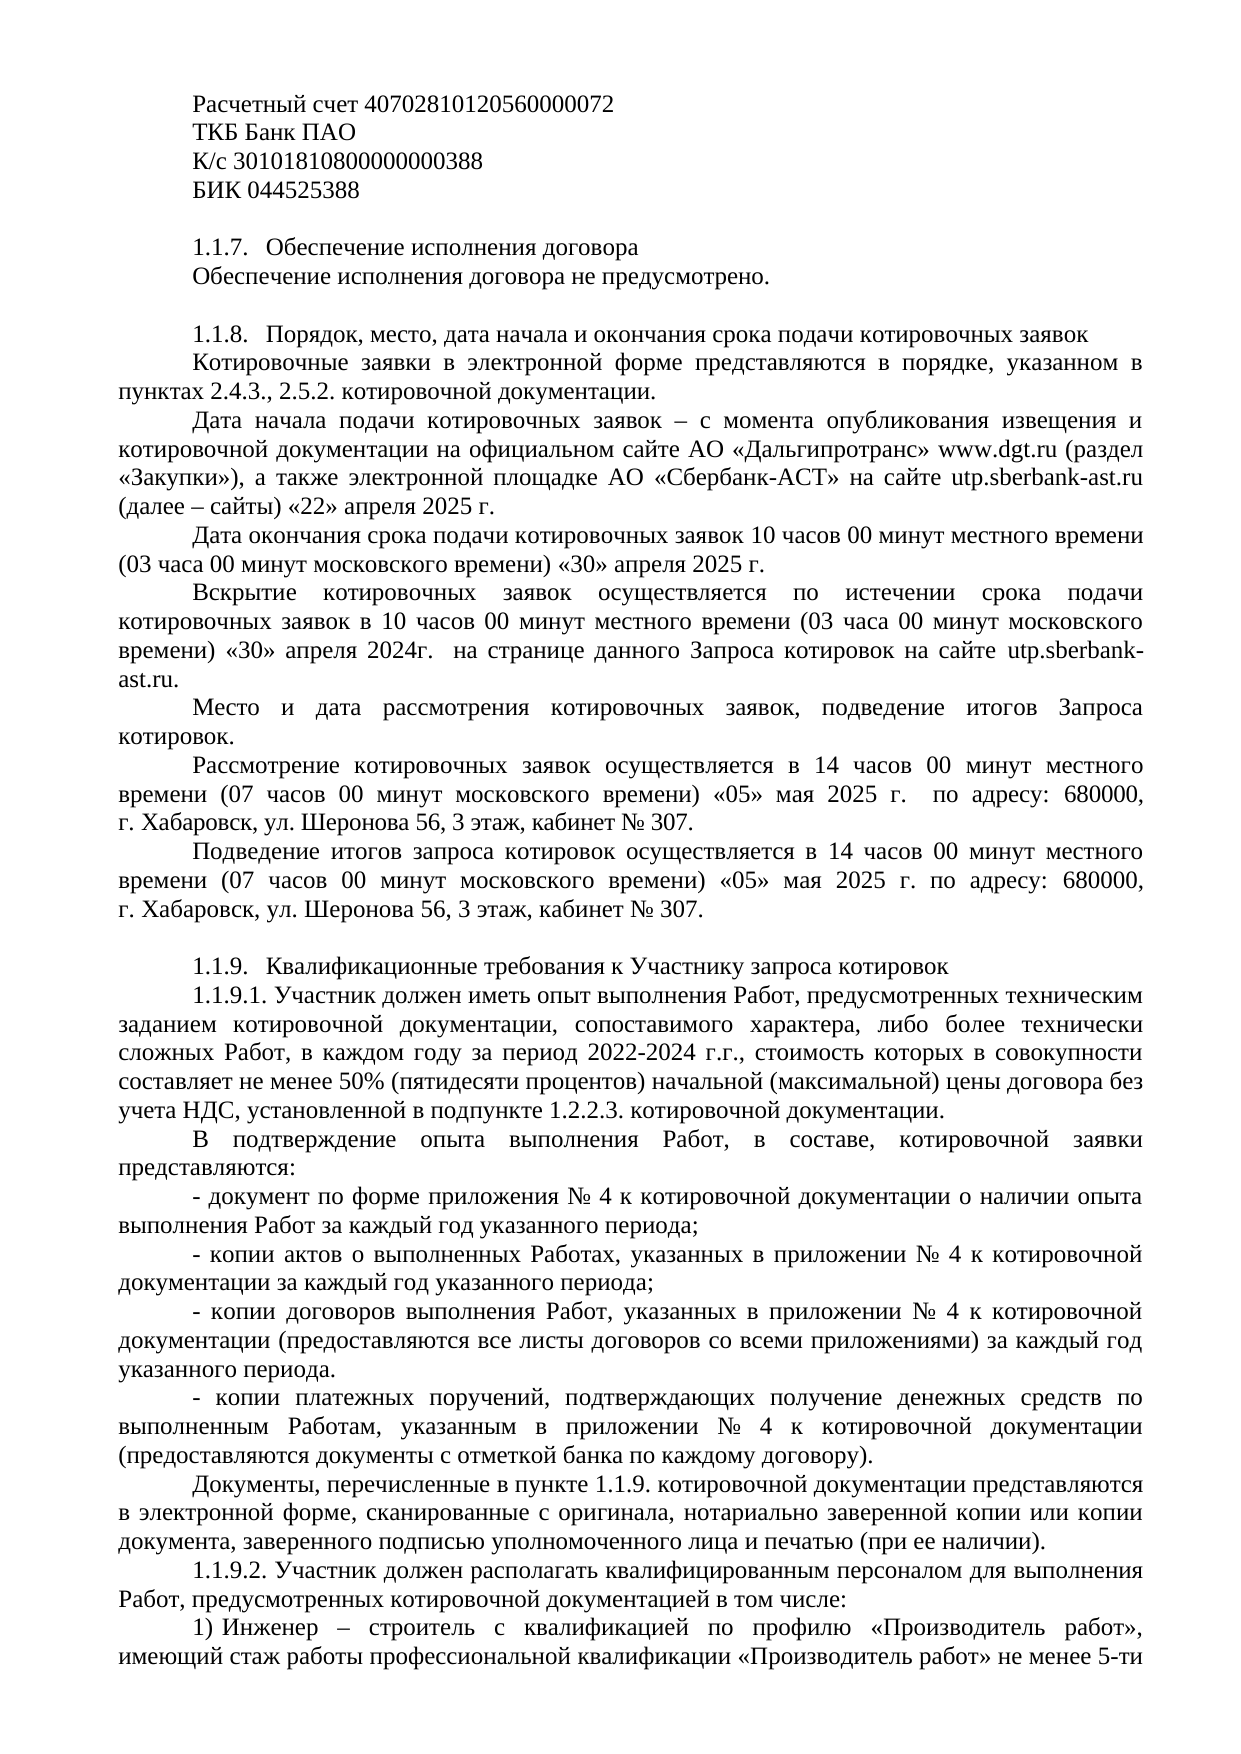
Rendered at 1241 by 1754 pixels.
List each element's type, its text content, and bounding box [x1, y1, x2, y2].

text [118, 1612, 1144, 1670]
text Вскрытие котировочных заявок осуществляется по истечении срока подачи котировочных заявок в 10 часов 00 минут местного времени (03 часа 00 минут московского времени) «30» апреля 2024г. на странице данного Запроса котировок на сайте utp.sberbank-ast.ru. [118, 577, 1144, 692]
text Котировочные заявки в электронной форме представляются в порядке, указанном в пунктах 2.4.3., 2.5.2. котировочной документации. [118, 347, 1144, 405]
list 1.1.9. Квалификационные требования к Участнику запроса котировок [118, 951, 1144, 980]
subtitle Порядок, место, дата начала и окончания срока подачи котировочных заявок [118, 319, 1144, 347]
text БИК 044525388 [118, 175, 1144, 204]
text Обеспечение исполнения договора не предусмотрено. [118, 261, 1144, 290]
text В подтверждение опыта выполнения Работ, в составе, котировочной заявки представляются: [118, 1124, 1144, 1181]
text К/с 30101810800000000388 [118, 146, 1144, 175]
text - документ по форме приложения № 4 к котировочной документации о наличии опыта выполнения Работ за каждый год указанного периода; [118, 1181, 1144, 1239]
list 1.1.9.2. Участник должен располагать квалифицированным персоналом для выполнения Работ, предусмотренных котировочной документацией в том числе: [118, 1555, 1144, 1612]
text - копии платежных поручений, подтверждающих получение денежных средств по выполненным Работам, указанным в приложении № 4 к котировочной документации (предоставляются документы с отметкой банка по каждому договору). [118, 1382, 1144, 1469]
text 1.1.9.1. Участник должен иметь опыт выполнения Работ, предусмотренных техническим заданием котировочной документации, сопоставимого характера, либо более технически сложных Работ, в каждом году за период 2022-2024 г.г., стоимость которых в совокупности составляет не менее 50% (пятидесяти процентов) начальной (максимальной) цены договора без учета НДС, установленной в подпункте 1.2.2.3. котировочной документации. [118, 980, 1144, 1124]
text - копии актов о выполненных Работах, указанных в приложении № 4 к котировочной документации за каждый год указанного периода; [118, 1239, 1144, 1296]
text Расчетный счет 40702810120560000072 [118, 89, 1144, 117]
list Подведение итогов запроса котировок осуществляется в 14 часов 00 минут местного времени (07 часов 00 минут московского времени) «05» мая 2025 г. по адресу: 680000, г. Хабаровск, ул. Шеронова 56, 3 этаж, кабинет № 307. [118, 836, 1144, 922]
text ТКБ Банк ПАО [118, 117, 1144, 146]
list Документы, перечисленные в пункте 1.1.9. котировочной документации представляются в электронной форме, сканированные с оригинала, нотариально заверенной копии или копии документа, заверенного подписью уполномоченного лица и печатью (при ее наличии). [118, 1469, 1144, 1555]
text Место и дата рассмотрения котировочных заявок, подведение итогов Запроса котировок. [118, 692, 1144, 750]
text Дата начала подачи котировочных заявок – с момента опубликования извещения и котировочной документации на официальном сайте АО «Дальгипротранс» www.dgt.ru (раздел «Закупки»), а также электронной площадке АО «Сбербанк-АСТ» на сайте utp.sberbank-ast.ru (далее – сайты) «22» апреля 2025 г. [118, 405, 1144, 520]
text - копии договоров выполнения Работ, указанных в приложении № 4 к котировочной документации (предоставляются все листы договоров со всеми приложениями) за каждый год указанного периода. [118, 1296, 1144, 1382]
text Дата окончания срока подачи котировочных заявок 10 часов 00 минут местного времени (03 часа 00 минут московского времени) «30» апреля 2025 г. [118, 520, 1144, 577]
list Рассмотрение котировочных заявок осуществляется в 14 часов 00 минут местного времени (07 часов 00 минут московского времени) «05» мая 2025 г. по адресу: 680000, г. Хабаровск, ул. Шеронова 56, 3 этаж, кабинет № 307. [118, 750, 1144, 836]
subtitle Обеспечение исполнения договора [192, 232, 1144, 261]
